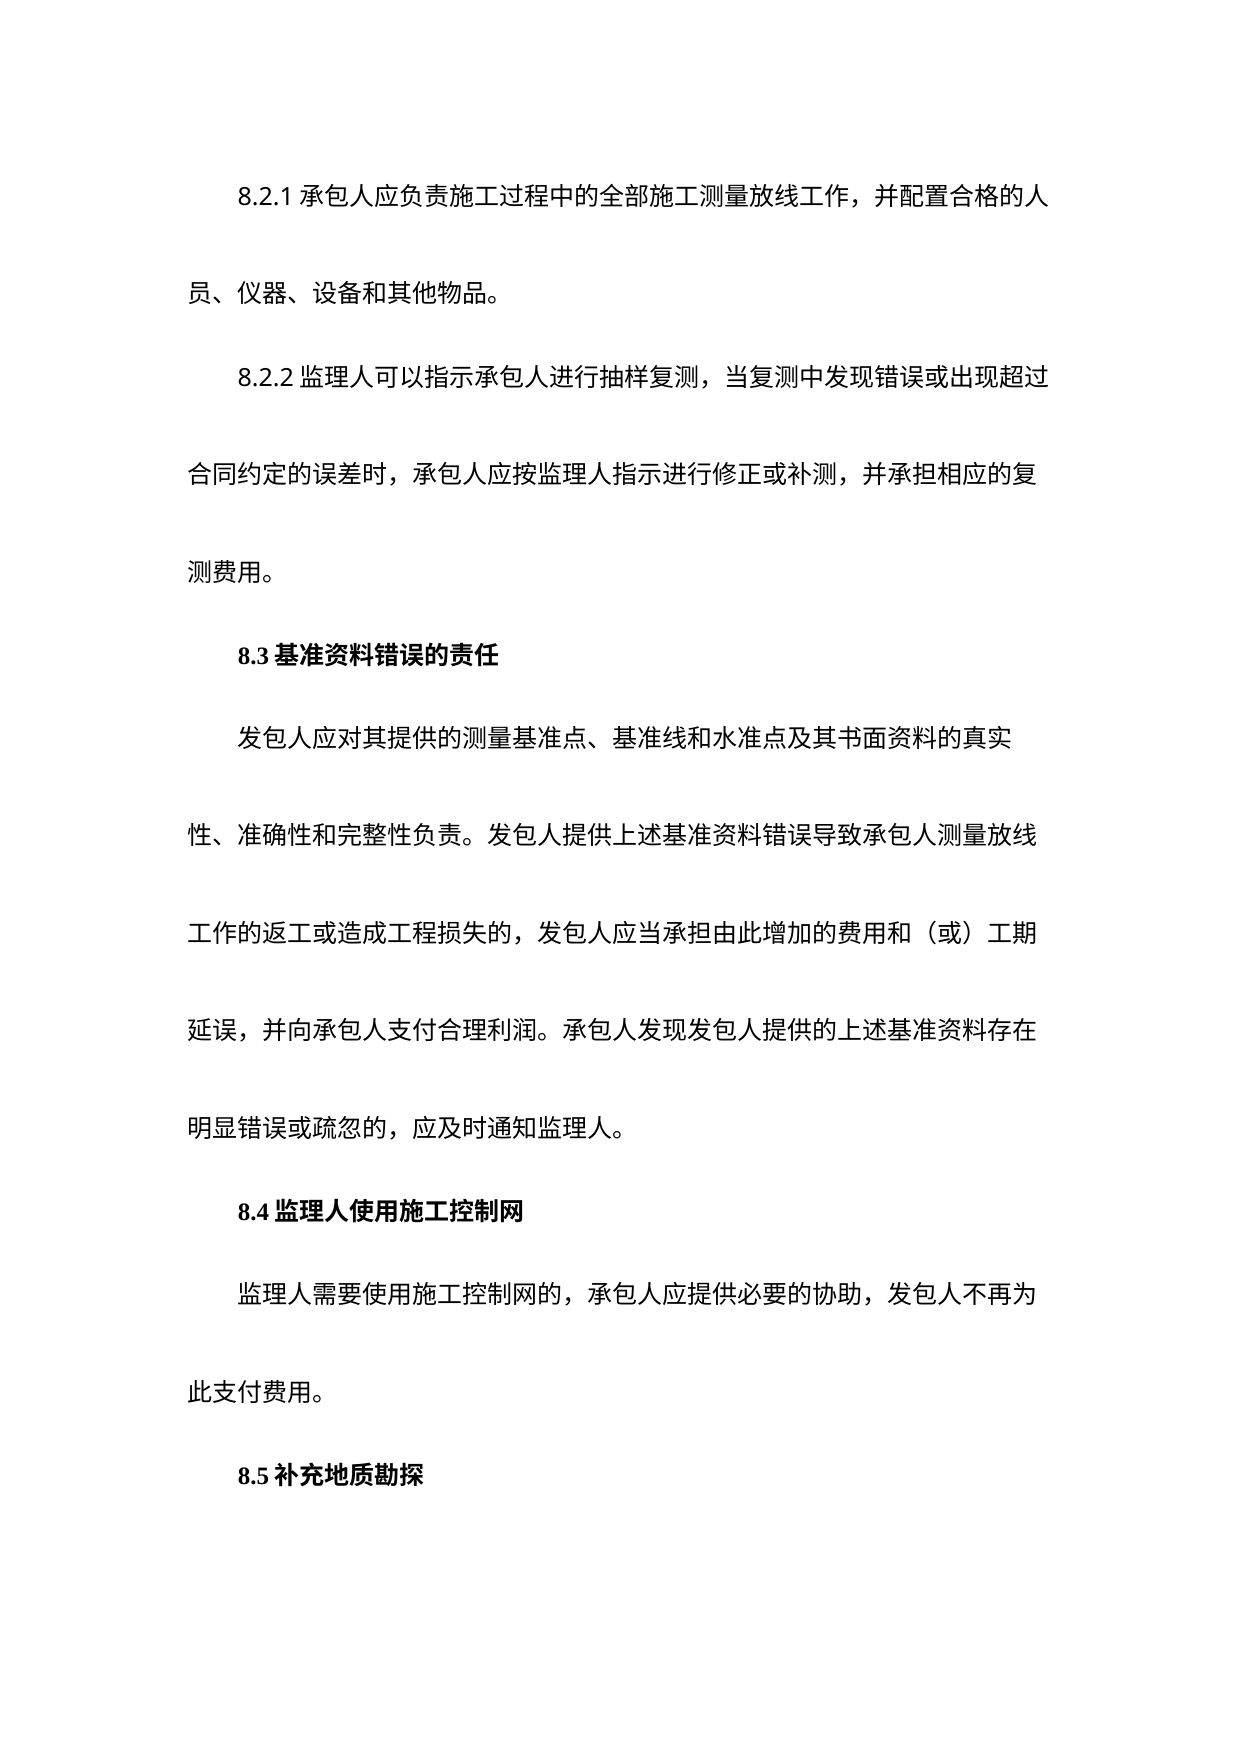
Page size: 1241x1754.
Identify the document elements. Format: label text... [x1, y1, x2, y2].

text 8.2.2监理人可以指示承包人进行抽样复测，当复测中发现错误或出现超过合同约定的误差时，承包人应按监理人指示进行修正或补测，并承担相应的复测费用。 [187, 343, 1053, 603]
text 8.4监理人使用施工控制网 [187, 1177, 1053, 1242]
text 8.5补充地质勘探 [187, 1441, 1053, 1506]
text 8.3基准资料错误的责任 [187, 621, 1053, 686]
text 监理人需要使用施工控制网的，承包人应提供必要的协助，发包人不再为此支付费用。 [187, 1260, 1053, 1423]
text 8.2.1承包人应负责施工过程中的全部施工测量放线工作，并配置合格的人员、仪器、设备和其他物品。 [187, 162, 1053, 324]
text 发包人应对其提供的测量基准点、基准线和水准点及其书面资料的真实性、准确性和完整性负责。发包人提供上述基准资料错误导致承包人测量放线工作的返工或造成工程损失的，发包人应当承担由此增加的费用和（或）工期延误，并向承包人支付合理利润。承包人发现发包人提供的上述基准资料存在明显错误或疏忽的，应及时通知监理人。 [187, 704, 1053, 1159]
